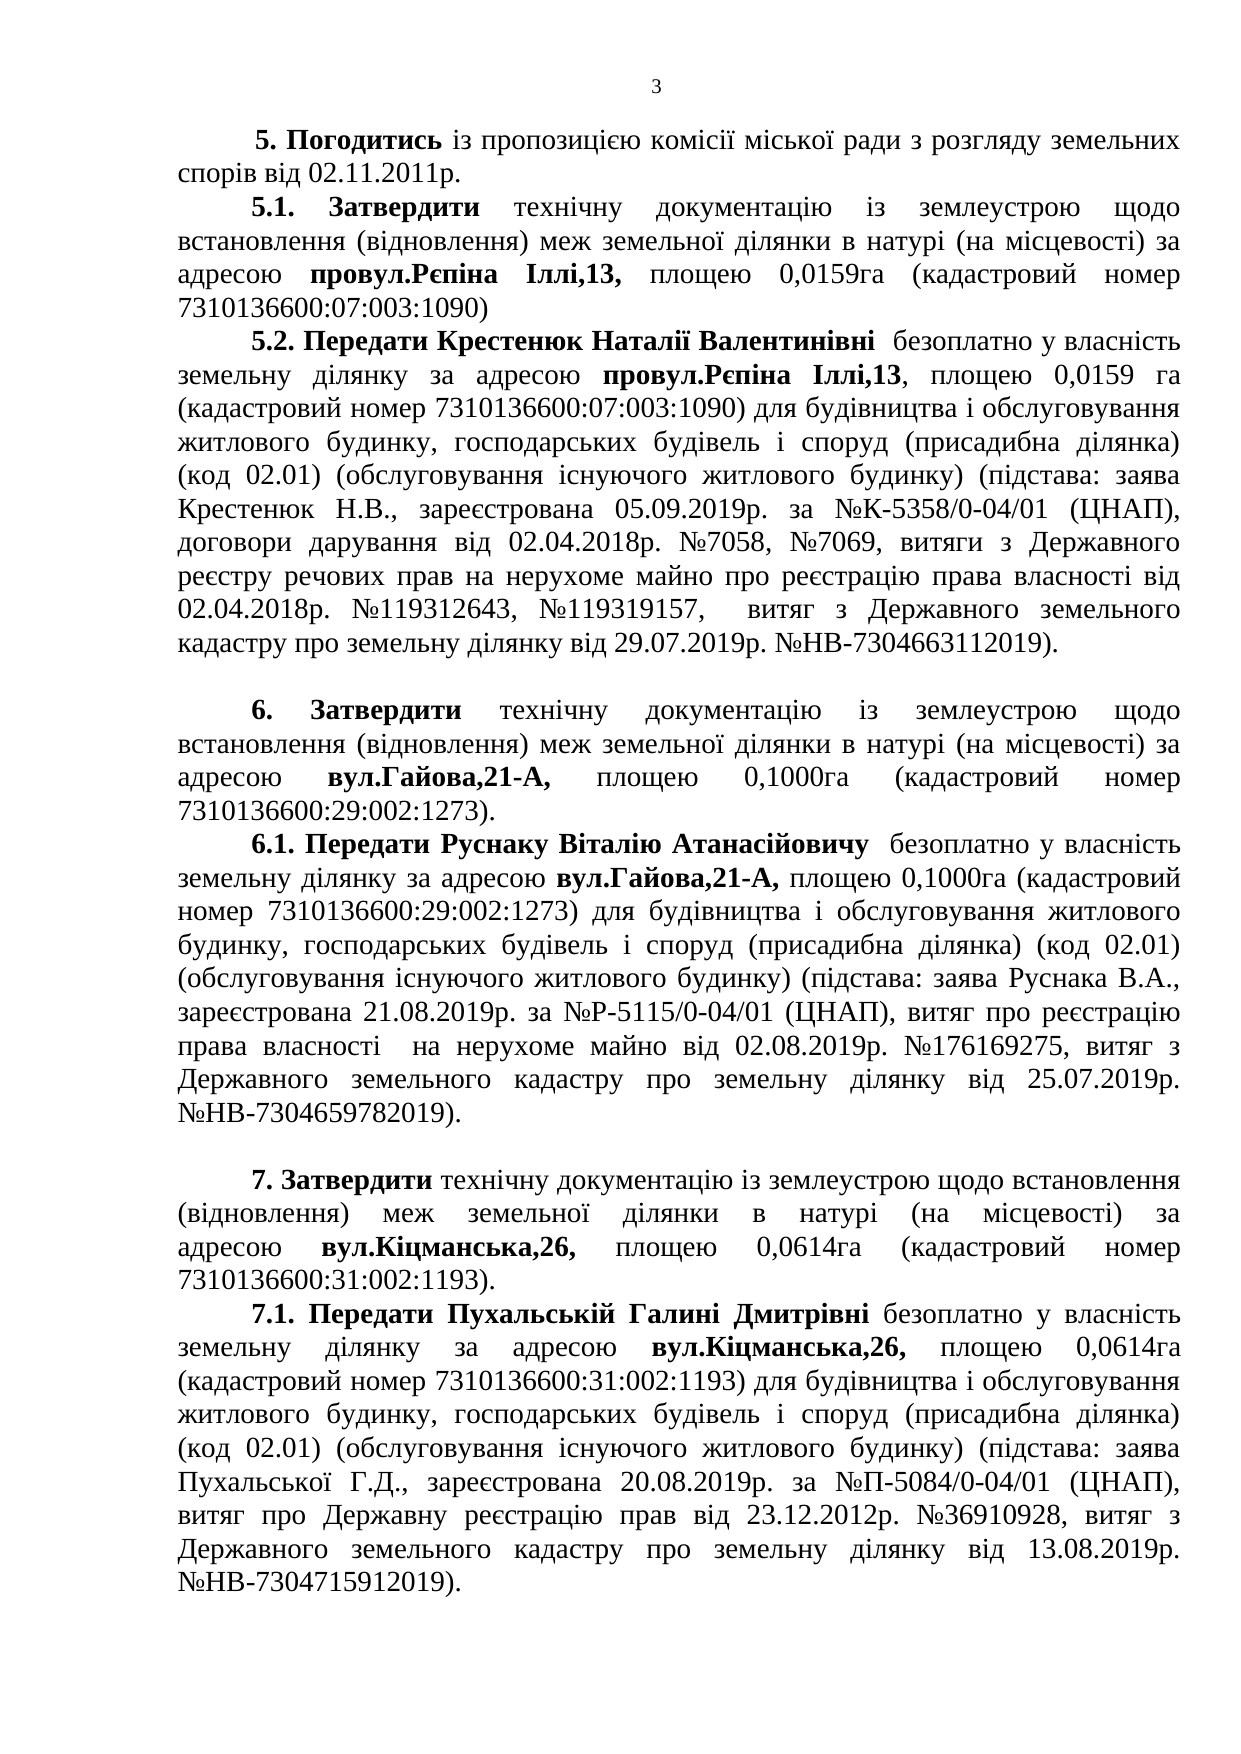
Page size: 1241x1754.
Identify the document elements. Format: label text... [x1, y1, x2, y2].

text 5. Погодитись із пропозицією комісії міської ради з розгляду земельних спорів від 02.11.2011р. [177, 118, 1181, 189]
text 5.1. Затвердити технічну документацію із землеустрою щодо встановлення (відновлення) меж земельної ділянки в натурі (на місцевості) за адресою провул.Рєпіна Іллі,13, площею 0,0159га (кадастровий номер 7310136600:07:003:1090) [177, 189, 1181, 323]
text 6. Затвердити технічну документацію із землеустрою щодо встановлення (відновлення) меж земельної ділянки в натурі (на місцевості) за адресою вул.Гайова,21-А, площею 0,1000га (кадастровий номер 7310136600:29:002:1273). [177, 692, 1181, 826]
text 6.1. Передати Руснаку Віталію Атанасійовичу безоплатно у власність земельну ділянку за адресою вул.Гайова,21-А, площею 0,1000га (кадастровий номер 7310136600:29:002:1273) для будівництва і обслуговування житлового будинку, господарських будівель і споруд (присадибна ділянка) (код 02.01) (обслуговування існуючого житлового будинку) (підстава: заява Руснака В.А., зареєстрована 21.08.2019р. за №Р-5115/0-04/01 (ЦНАП), витяг про реєстрацію права власності на нерухоме майно від 02.08.2019р. №176169275, витяг з Державного земельного кадастру про земельну ділянку від 25.07.2019р. №НВ-7304659782019). [177, 826, 1181, 1128]
text 7.1. Передати Пухальській Галині Дмитрівні безоплатно у власність земельну ділянку за адресою вул.Кіцманська,26, площею 0,0614га (кадастровий номер 7310136600:31:002:1193) для будівництва і обслуговування житлового будинку, господарських будівель і споруд (присадибна ділянка) (код 02.01) (обслуговування існуючого житлового будинку) (підстава: заява Пухальської Г.Д., зареєстрована 20.08.2019р. за №П-5084/0-04/01 (ЦНАП), витяг про Державну реєстрацію прав від 23.12.2012р. №36910928, витяг з Державного земельного кадастру про земельну ділянку від 13.08.2019р. №НВ-7304715912019). [177, 1296, 1181, 1598]
text 5.2. Передати Крестенюк Наталії Валентинівні безоплатно у власність земельну ділянку за адресою провул.Рєпіна Іллі,13, площею 0,0159 га (кадастровий номер 7310136600:07:003:1090) для будівництва і обслуговування житлового будинку, господарських будівель і споруд (присадибна ділянка) (код 02.01) (обслуговування існуючого житлового будинку) (підстава: заява Крестенюк Н.В., зареєстрована 05.09.2019р. за №К-5358/0-04/01 (ЦНАП), договори дарування від 02.04.2018р. №7058, №7069, витяги з Державного реєстру речових прав на нерухоме майно про реєстрацію права власності від 02.04.2018р. №119312643, №119319157, витяг з Державного земельного кадастру про земельну ділянку від 29.07.2019р. №НВ-7304663112019). [177, 323, 1181, 659]
text 7. Затвердити технічну документацію із землеустрою щодо встановлення (відновлення) меж земельної ділянки в натурі (на місцевості) за адресою вул.Кіцманська,26, площею 0,0614га (кадастровий номер 7310136600:31:002:1193). [177, 1162, 1181, 1296]
